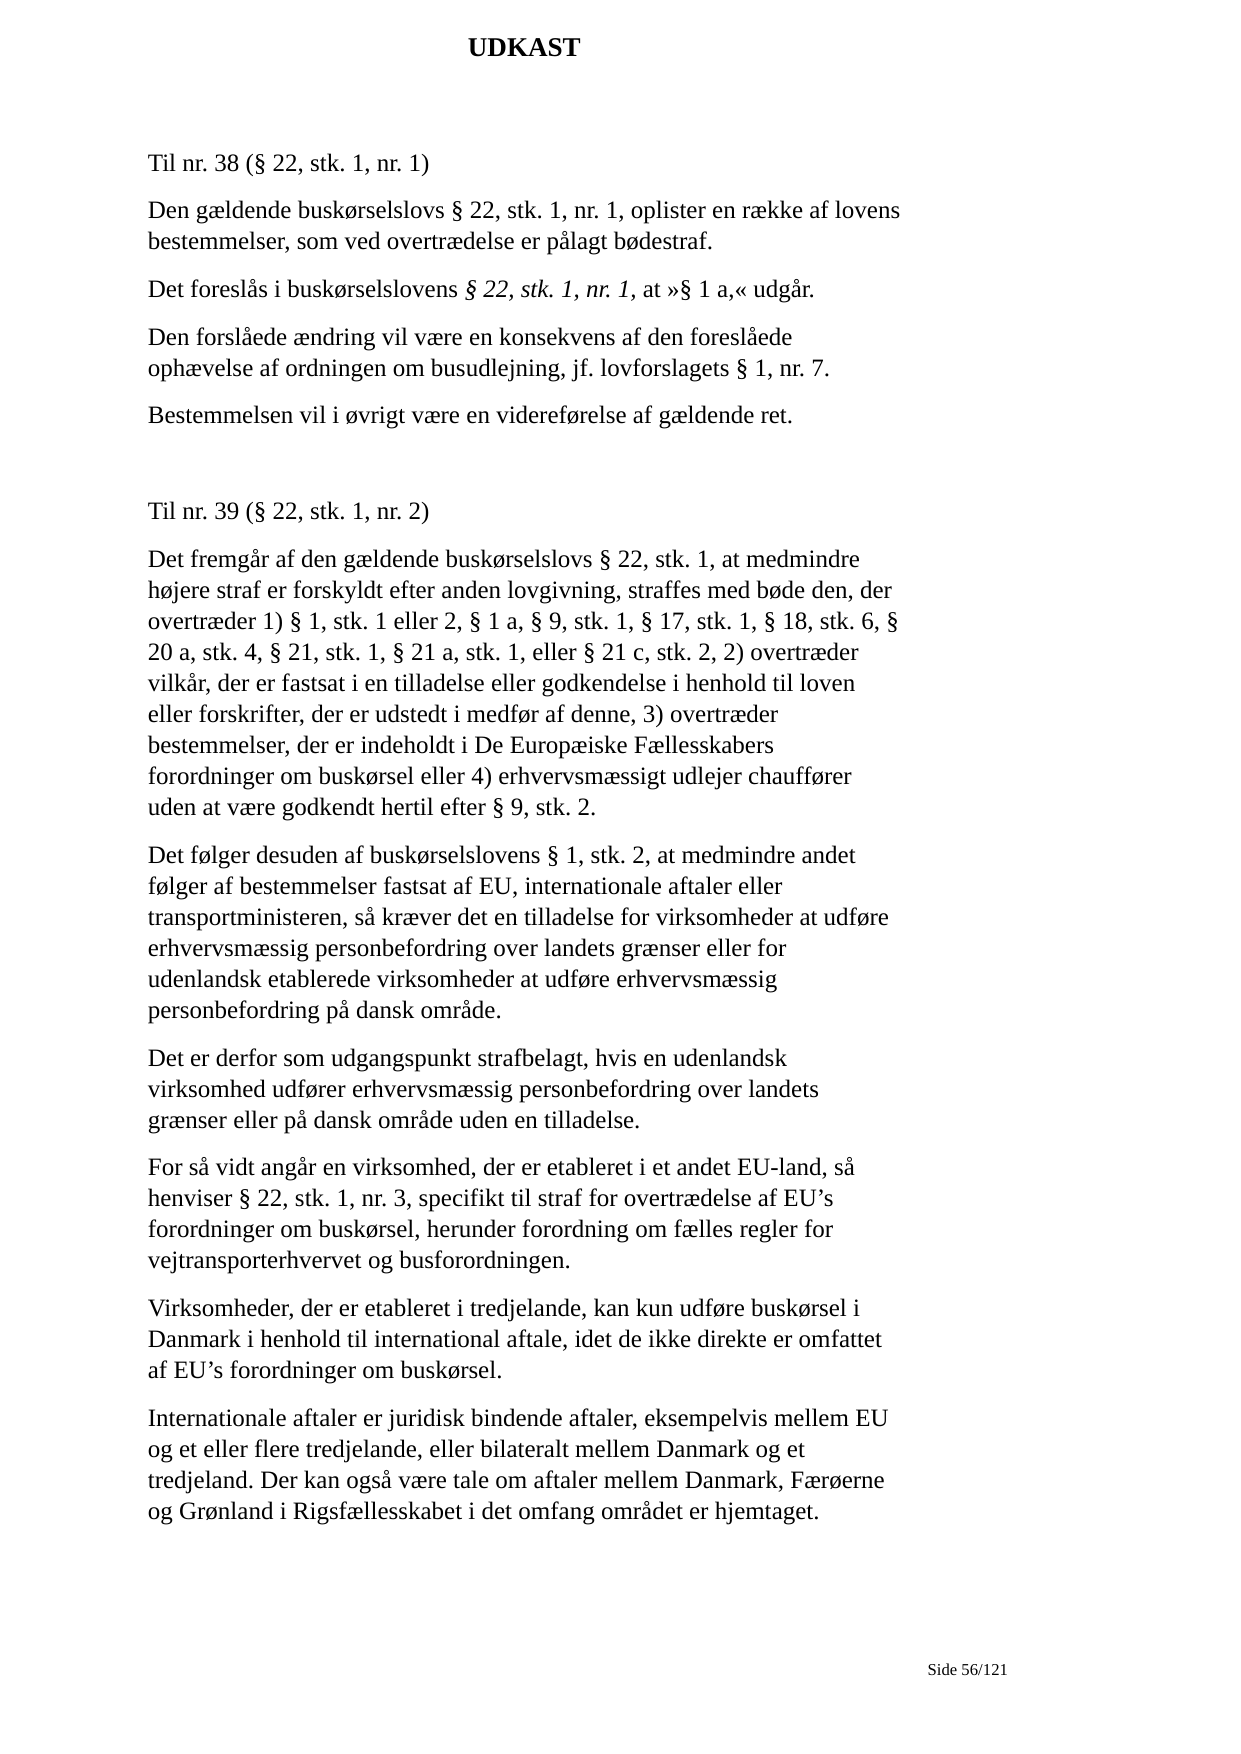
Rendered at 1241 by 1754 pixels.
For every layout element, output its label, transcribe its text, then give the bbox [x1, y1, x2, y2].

text Det foreslås i buskørselslovens § 22, stk. 1, nr. 1, at »§ 1 a,« udgår. [148, 274, 901, 303]
text Bestemmelsen vil i øvrigt være en videreførelse af gældende ret. [148, 401, 901, 429]
text Det fremgår af den gældende buskørselslovs § 22, stk. 1, at medmindre højere straf er forskyldt efter anden lovgivning, straffes med bøde den, der overtræder 1) § 1, stk. 1 eller 2, § 1 a, § 9, stk. 1, § 17, stk. 1, § 18, stk. 6, § 20 a, stk. 4, § 21, stk. 1, § 21 a, stk. 1, eller § 21 c, stk. 2, 2) overtræder vilkår, der er fastsat i en tilladelse eller godkendelse i henhold til loven eller forskrifter, der er udstedt i medfør af denne, 3) overtræder bestemmelser, der er indeholdt i De Europæiske Fællesskabers forordninger om buskørsel eller 4) erhvervsmæssigt udlejer chauffører uden at være godkendt hertil efter § 9, stk. 2. [148, 544, 901, 821]
text Den forslåede ændring vil være en konsekvens af den foreslåede ophævelse af ordningen om busudlejning, jf. lovforslagets § 1, nr. 7. [148, 322, 901, 382]
text Det følger desuden af buskørselslovens § 1, stk. 2, at medmindre andet følger af bestemmelser fastsat af EU, internationale aftaler eller transportministeren, så kræver det en tilladelse for virksomheder at udføre erhvervsmæssig personbefordring over landets grænser eller for udenlandsk etablerede virksomheder at udføre erhvervsmæssig personbefordring på dansk område. [148, 840, 901, 1024]
text For så vidt angår en virksomhed, der er etableret i et andet EU-land, så henviser § 22, stk. 1, nr. 3, specifikt til straf for overtrædelse af EU’s forordninger om buskørsel, herunder forordning om fælles regler for vejtransporterhvervet og busforordningen. [148, 1152, 901, 1274]
text Den gældende buskørselslovs § 22, stk. 1, nr. 1, oplister en række af lovens bestemmelser, som ved overtrædelse er pålagt bødestraf. [148, 195, 901, 255]
text Til nr. 38 (§ 22, stk. 1, nr. 1) [148, 148, 901, 176]
text Til nr. 39 (§ 22, stk. 1, nr. 2) [148, 496, 901, 525]
text Virksomheder, der er etableret i tredjelande, kan kun udføre buskørsel i Danmark i henhold til international aftale, idet de ikke direkte er omfattet af EU’s forordninger om buskørsel. [148, 1293, 901, 1384]
text Det er derfor som udgangspunkt strafbelagt, hvis en udenlandsk virksomhed udfører erhvervsmæssig personbefordring over landets grænser eller på dansk område uden en tilladelse. [148, 1043, 901, 1133]
text Internationale aftaler er juridisk bindende aftaler, eksempelvis mellem EU og et eller flere tredjelande, eller bilateralt mellem Danmark og et tredjeland. Der kan også være tale om aftaler mellem Danmark, Færøerne og Grønland i Rigsfællesskabet i det omfang området er hjemtaget. [148, 1403, 901, 1525]
